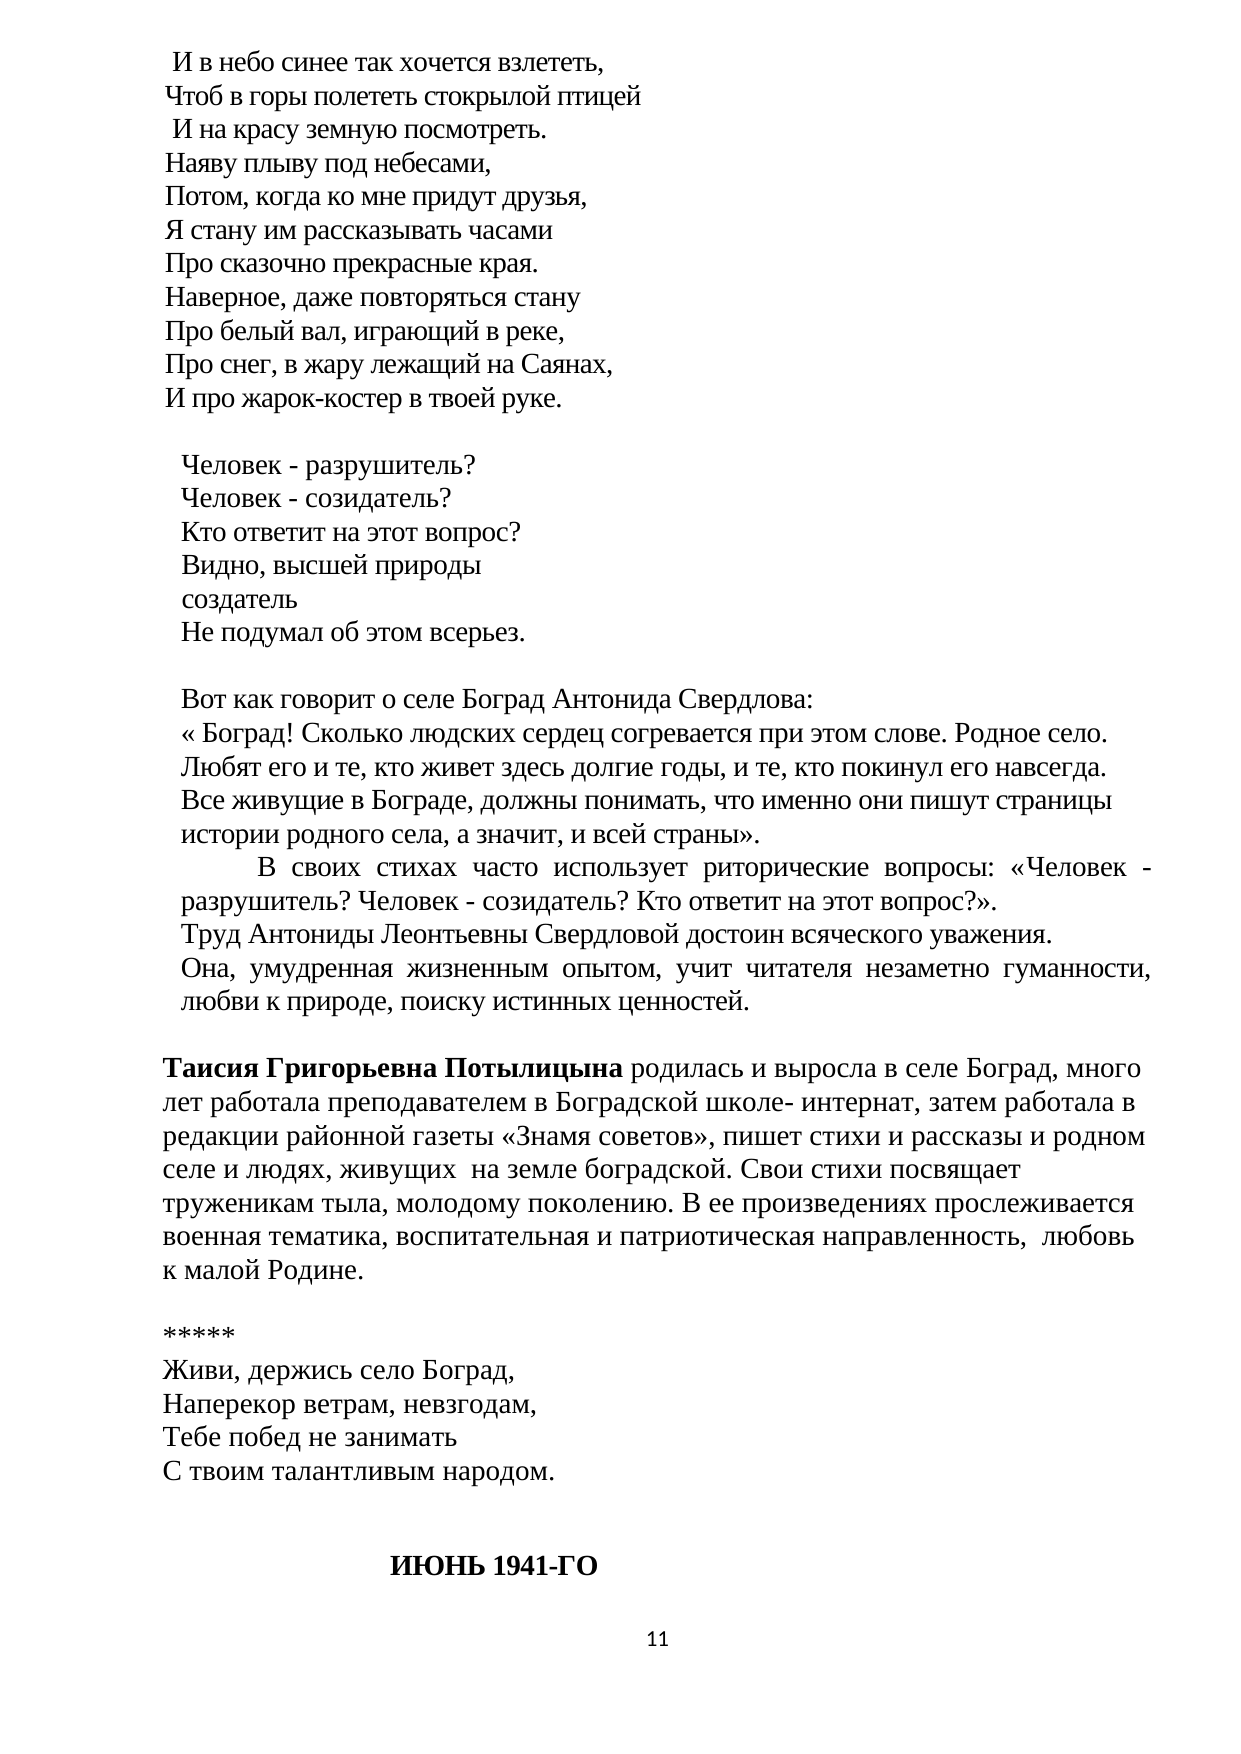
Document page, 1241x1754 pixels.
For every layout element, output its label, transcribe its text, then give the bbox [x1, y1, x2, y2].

text Видно, высшей природы [181, 547, 1152, 581]
text Кто ответит на этот вопрос? [181, 514, 1152, 547]
text Вот как говорит о селе Боград Антонида Свердлова: [181, 682, 1152, 715]
text И про жарок-костер в твоей руке. [164, 380, 1026, 413]
text Человек - разрушитель? [181, 447, 1152, 480]
text И на красу земную посмотреть. [164, 111, 1026, 145]
text Потом, когда ко мне придут друзья, [164, 178, 1026, 212]
text Наяву плыву под небесами, [164, 145, 1026, 178]
text Наперекор ветрам, невзгодам, [162, 1386, 1152, 1419]
text Тебе побед не занимать [162, 1419, 1152, 1453]
text Она, умудренная жизненным опытом, учит читателя незаметно гуманности, любви к природе, поиску истинных ценностей. [181, 950, 1152, 1017]
text Про сказочно прекрасные края. [164, 246, 1026, 279]
text « Боград! Сколько людских сердец согревается при этом слове. Родное село. Любят его и те, кто живет здесь долгие годы, и те, кто покинул его навсегда. Все живущие в Бограде, должны понимать, что именно они пишут страницы истории родного села, а значит, и всей страны». [181, 715, 1152, 849]
text Живи, держись село Боград, [162, 1352, 1152, 1386]
text Про снег, в жару лежащий на Саянах, [164, 346, 1026, 380]
text Про белый вал, играющий в реке, [164, 313, 1026, 346]
text Чтоб в горы полететь стокрылой птицей [164, 78, 1026, 111]
text С твоим талантливым народом. [162, 1453, 1152, 1487]
text Наверное, даже повторяться стану [164, 279, 1026, 313]
text ИЮНЬ 1941-ГО [224, 1547, 1152, 1583]
text В своих стихах часто использует риторические вопросы: «Человек - разрушитель? Человек - созидатель? Кто ответит на этот вопрос?». [181, 849, 1152, 916]
text создатель [181, 581, 1152, 614]
text И в небо синее так хочется взлететь, [164, 44, 1026, 78]
text Не подумал об этом всерьез. [181, 614, 1152, 648]
text Я стану им рассказывать часами [164, 212, 1026, 246]
text Человек - созидатель? [181, 480, 1152, 514]
text ***** [162, 1319, 1152, 1352]
text Таисия Григорьевна Потылицына родилась и выросла в селе Боград, много лет работала преподавателем в Боградской школе- интернат, затем работала в редакции районной газеты «Знамя советов», пишет стихи и рассказы и родном селе и людях, живущих на земле боградской. Свои стихи посвящает труженикам тыла, молодому поколению. В ее произведениях прослеживается военная тематика, воспитательная и патриотическая направленность, любовь к малой Родине. [162, 1051, 1152, 1285]
text Труд Антониды Леонтьевны Свердловой достоин всяческого уважения. [181, 916, 1152, 950]
